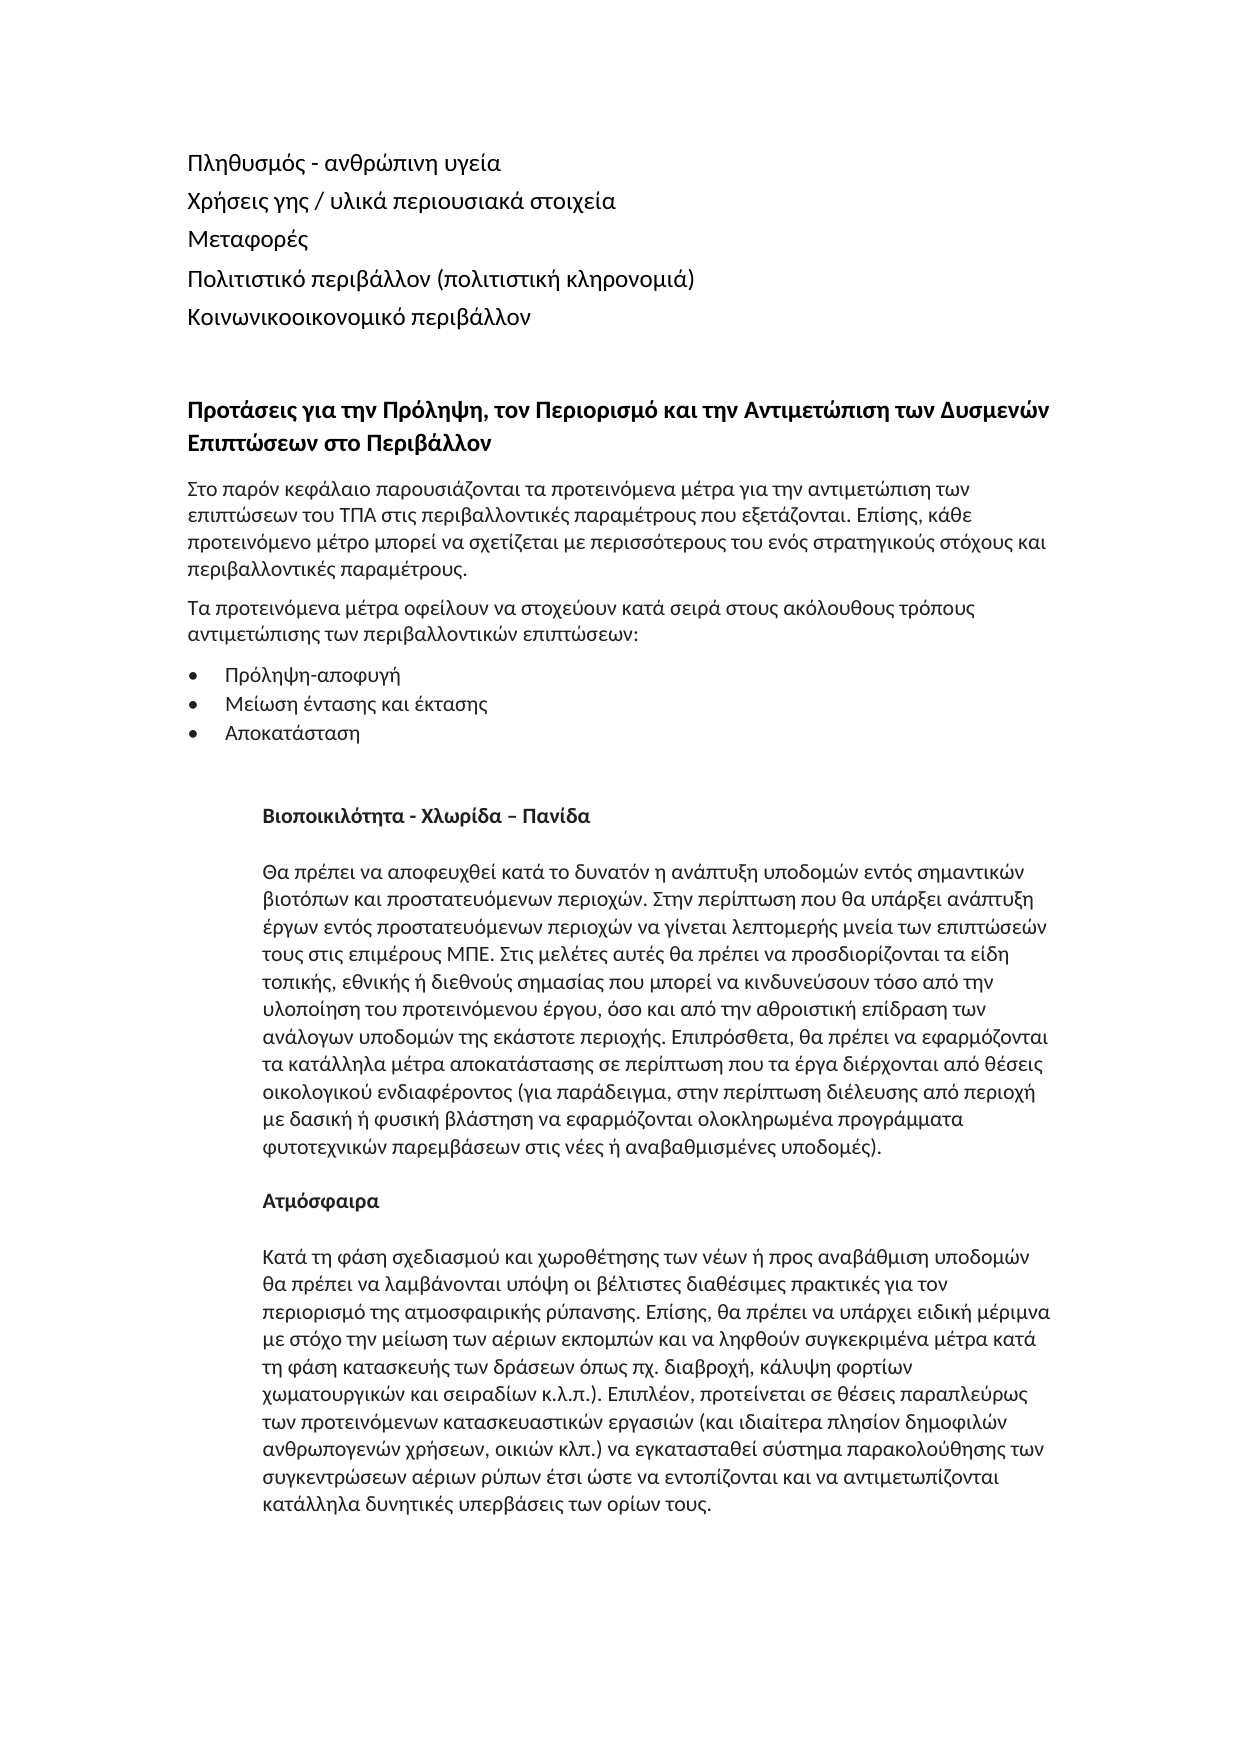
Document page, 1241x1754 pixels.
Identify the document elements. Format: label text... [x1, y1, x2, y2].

list Κατά τη φάση σχεδιασμού και χωροθέτησης των νέων ή προς αναβάθμιση υποδομών θα πρέπει να λαμβάνονται υπόψη οι βέλτιστες διαθέσιμες πρακτικές για τον περιορισμό της ατμοσφαιρικής ρύπανσης. Επίσης, θα πρέπει να υπάρχει ειδική μέριμνα με στόχο την μείωση των αέριων εκπομπών και να ληφθούν συγκεκριμένα μέτρα κατά τη φάση κατασκευής των δράσεων όπως πχ. διαβροχή, κάλυψη φορτίων χωματουργικών και σειραδίων κ.λ.π.). Επιπλέον, προτείνεται σε θέσεις παραπλεύρως των προτεινόμενων κατασκευαστικών εργασιών (και ιδιαίτερα πλησίον δημοφιλών ανθρωπογενών χρήσεων, οικιών κλπ.) να εγκατασταθεί σύστημα παρακολούθησης των συγκεντρώσεων αέριων ρύπων έτσι ώστε να εντοπίζονται και να αντιμετωπίζονται κατάλληλα δυνητικές υπερβάσεις των ορίων τους. [262, 1242, 1053, 1517]
list Ατμόσφαιρα [262, 1187, 1053, 1214]
list Αποκατάσταση [187, 717, 1053, 746]
text Μεταφορές [187, 227, 1053, 253]
text Πληθυσμός - ανθρώπινη υγεία [187, 150, 1053, 177]
text Τα προτεινόμενα μέτρα οφείλουν να στοχεύουν κατά σειρά στους ακόλουθους τρόπους αντιμετώπισης των περιβαλλοντικών επιπτώσεων: [187, 594, 1053, 647]
text Στο παρόν κεφάλαιο παρουσιάζονται τα προτεινόμενα μέτρα για την αντιμετώπιση των επιπτώσεων του ΤΠΑ στις περιβαλλοντικές παραμέτρους που εξετάζονται. Επίσης, κάθε προτεινόμενο μέτρο μπορεί να σχετίζεται με περισσότερους του ενός στρατηγικούς στόχους και περιβαλλοντικές παραμέτρους. [187, 475, 1053, 581]
text Πολιτιστικό περιβάλλον (πολιτιστική κληρονομιά) [187, 266, 1053, 292]
text Κοινωνικοοικονομικό περιβάλλον [187, 304, 1053, 331]
text Προτάσεις για την Πρόληψη, τον Περιορισμό και την Αντιμετώπιση των Δυσμενών Επιπτώσεων στο Περιβάλλον [187, 392, 1053, 458]
list Μείωση έντασης και έκτασης [187, 688, 1053, 717]
list Θα πρέπει να αποφευχθεί κατά το δυνατόν η ανάπτυξη υποδομών εντός σημαντικών βιοτόπων και προστατευόμενων περιοχών. Στην περίπτωση που θα υπάρξει ανάπτυξη έργων εντός προστατευόμενων περιοχών να γίνεται λεπτομερής μνεία των επιπτώσεών τους στις επιμέρους ΜΠΕ. Στις μελέτες αυτές θα πρέπει να προσδιορίζονται τα είδη τοπικής, εθνικής ή διεθνούς σημασίας που μπορεί να κινδυνεύσουν τόσο από την υλοποίηση του προτεινόμενου έργου, όσο και από την αθροιστική επίδραση των ανάλογων υποδομών της εκάστοτε περιοχής. Επιπρόσθετα, θα πρέπει να εφαρμόζονται τα κατάλληλα μέτρα αποκατάστασης σε περίπτωση που τα έργα διέρχονται από θέσεις οικολογικού ενδιαφέροντος (για παράδειγμα, στην περίπτωση διέλευσης από περιοχή με δασική ή φυσική βλάστηση να εφαρμόζονται ολοκληρωμένα προγράμματα φυτοτεχνικών παρεμβάσεων στις νέες ή αναβαθμισμένες υποδομές). [262, 857, 1053, 1160]
text Χρήσεις γης / υλικά περιουσιακά στοιχεία [187, 188, 1053, 215]
list Βιοποικιλότητα - Χλωρίδα – Πανίδα [262, 802, 1053, 829]
list Πρόληψη-αποφυγή [187, 659, 1053, 688]
